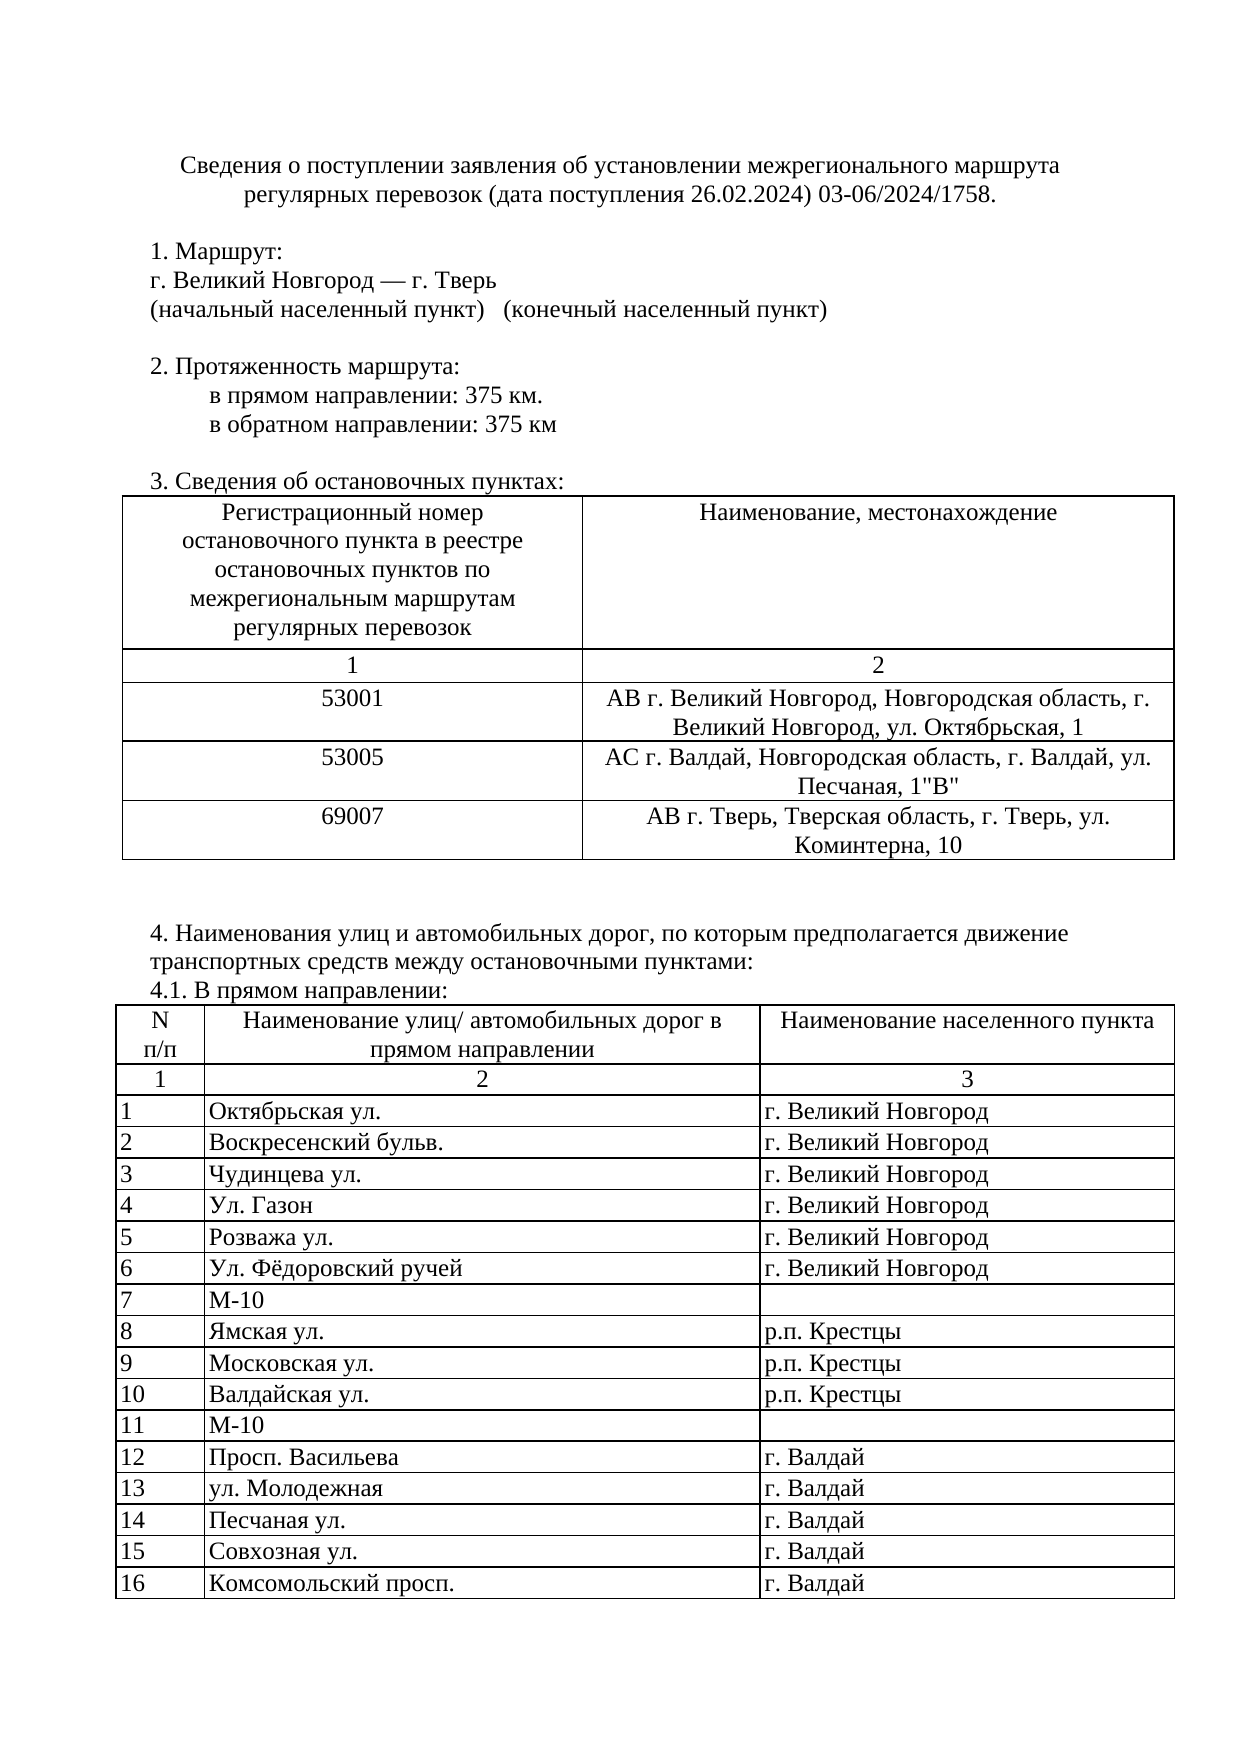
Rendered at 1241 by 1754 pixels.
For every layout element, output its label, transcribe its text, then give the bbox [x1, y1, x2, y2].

table_cell р.п. Крестцы [761, 1379, 1174, 1409]
table_cell [761, 1285, 1174, 1314]
table_cell Ямская ул. [205, 1316, 759, 1346]
table_cell 13 [117, 1473, 204, 1503]
table_cell г. Валдай [761, 1442, 1174, 1472]
table_cell г. Великий Новгород [761, 1159, 1174, 1189]
table_cell 9 [117, 1348, 204, 1377]
table_cell [761, 1411, 1174, 1440]
table_cell 14 [117, 1505, 204, 1535]
table_cell Ул. Фёдоровский ручей [205, 1253, 759, 1283]
table_cell г. Великий Новгород [761, 1222, 1174, 1252]
table_cell 3 [117, 1159, 204, 1189]
table_cell 7 [117, 1285, 204, 1314]
table_cell 8 [117, 1316, 204, 1346]
table_cell АВ г. Великий Новгород, Новгородская область, г. Великий Новгород, ул. Октябрьская, 1 [583, 683, 1173, 740]
text в прямом направлении: 375 км. [150, 380, 1090, 409]
table_cell 2 [117, 1127, 204, 1157]
table_cell г. Валдай [761, 1505, 1174, 1535]
table_cell 1 [123, 650, 582, 681]
table_cell 10 [117, 1379, 204, 1409]
text 3. Сведения об остановочных пунктах: [150, 466, 1090, 495]
table_cell М-10 [205, 1285, 759, 1314]
text в обратном направлении: 375 км [150, 409, 1090, 437]
text Сведения о поступлении заявления об установлении межрегионального маршрута регулярных перевозок (дата поступления 26.02.2024) 03-06/2024/1758. [150, 150, 1090, 207]
text г. Великий Новгород — г. Тверь [150, 265, 1090, 294]
table_cell 4 [117, 1190, 204, 1220]
table_cell Московская ул. [205, 1348, 759, 1377]
table_cell Ул. Газон [205, 1190, 759, 1220]
table_header N п/п [117, 1006, 204, 1063]
table_cell 16 [117, 1568, 204, 1598]
table_cell 1 [117, 1065, 204, 1094]
table_cell г. Валдай [761, 1536, 1174, 1566]
table_cell ул. Молодежная [205, 1473, 759, 1503]
table_cell р.п. Крестцы [761, 1316, 1174, 1346]
table_cell Валдайская ул. [205, 1379, 759, 1409]
table_header Наименование улиц/ автомобильных дорог в прямом направлении [205, 1006, 759, 1063]
table_cell 1 [117, 1096, 204, 1126]
text (начальный населенный пункт) (конечный населенный пункт) [150, 294, 1090, 322]
table_header Наименование, местонахождение [583, 497, 1173, 648]
table_cell АС г. Валдай, Новгородская область, г. Валдай, ул. Песчаная, 1"В" [583, 742, 1173, 799]
table_cell Октябрьская ул. [205, 1096, 759, 1126]
table_cell Воскресенский бульв. [205, 1127, 759, 1157]
table_cell 53005 [123, 742, 582, 799]
table_cell 12 [117, 1442, 204, 1472]
table_cell 2 [205, 1065, 759, 1094]
table_cell Комсомольский просп. [205, 1568, 759, 1598]
table_cell Розважа ул. [205, 1222, 759, 1252]
table_cell р.п. Крестцы [761, 1348, 1174, 1377]
table_cell Совхозная ул. [205, 1536, 759, 1566]
table_cell 53001 [123, 683, 582, 740]
text 4.1. В прямом направлении: [150, 975, 1090, 1004]
table_cell г. Валдай [761, 1473, 1174, 1503]
table_cell 3 [761, 1065, 1174, 1094]
table_cell Песчаная ул. [205, 1505, 759, 1535]
text 2. Протяженность маршрута: [150, 351, 1090, 380]
table_cell 15 [117, 1536, 204, 1566]
table_cell 11 [117, 1411, 204, 1440]
table_cell 5 [117, 1222, 204, 1252]
table_cell 69007 [123, 801, 582, 858]
table_cell 2 [583, 650, 1173, 681]
text 4. Наименования улиц и автомобильных дорог, по которым предполагается движение транспортных средств между остановочными пунктами: [150, 918, 1090, 975]
table_cell г. Великий Новгород [761, 1127, 1174, 1157]
table_cell г. Великий Новгород [761, 1096, 1174, 1126]
text 1. Маршрут: [150, 236, 1090, 265]
table_cell г. Великий Новгород [761, 1253, 1174, 1283]
table_header Регистрационный номер остановочного пункта в реестре остановочных пунктов по межрегиональным маршрутам регулярных перевозок [123, 497, 582, 648]
table_cell г. Великий Новгород [761, 1190, 1174, 1220]
table_cell АВ г. Тверь, Тверская область, г. Тверь, ул. Коминтерна, 10 [583, 801, 1173, 858]
table_header Наименование населенного пункта [761, 1006, 1174, 1063]
table_cell Просп. Васильева [205, 1442, 759, 1472]
table_cell 6 [117, 1253, 204, 1283]
table_cell г. Валдай [761, 1568, 1174, 1598]
table_cell Чудинцева ул. [205, 1159, 759, 1189]
table_cell М-10 [205, 1411, 759, 1440]
